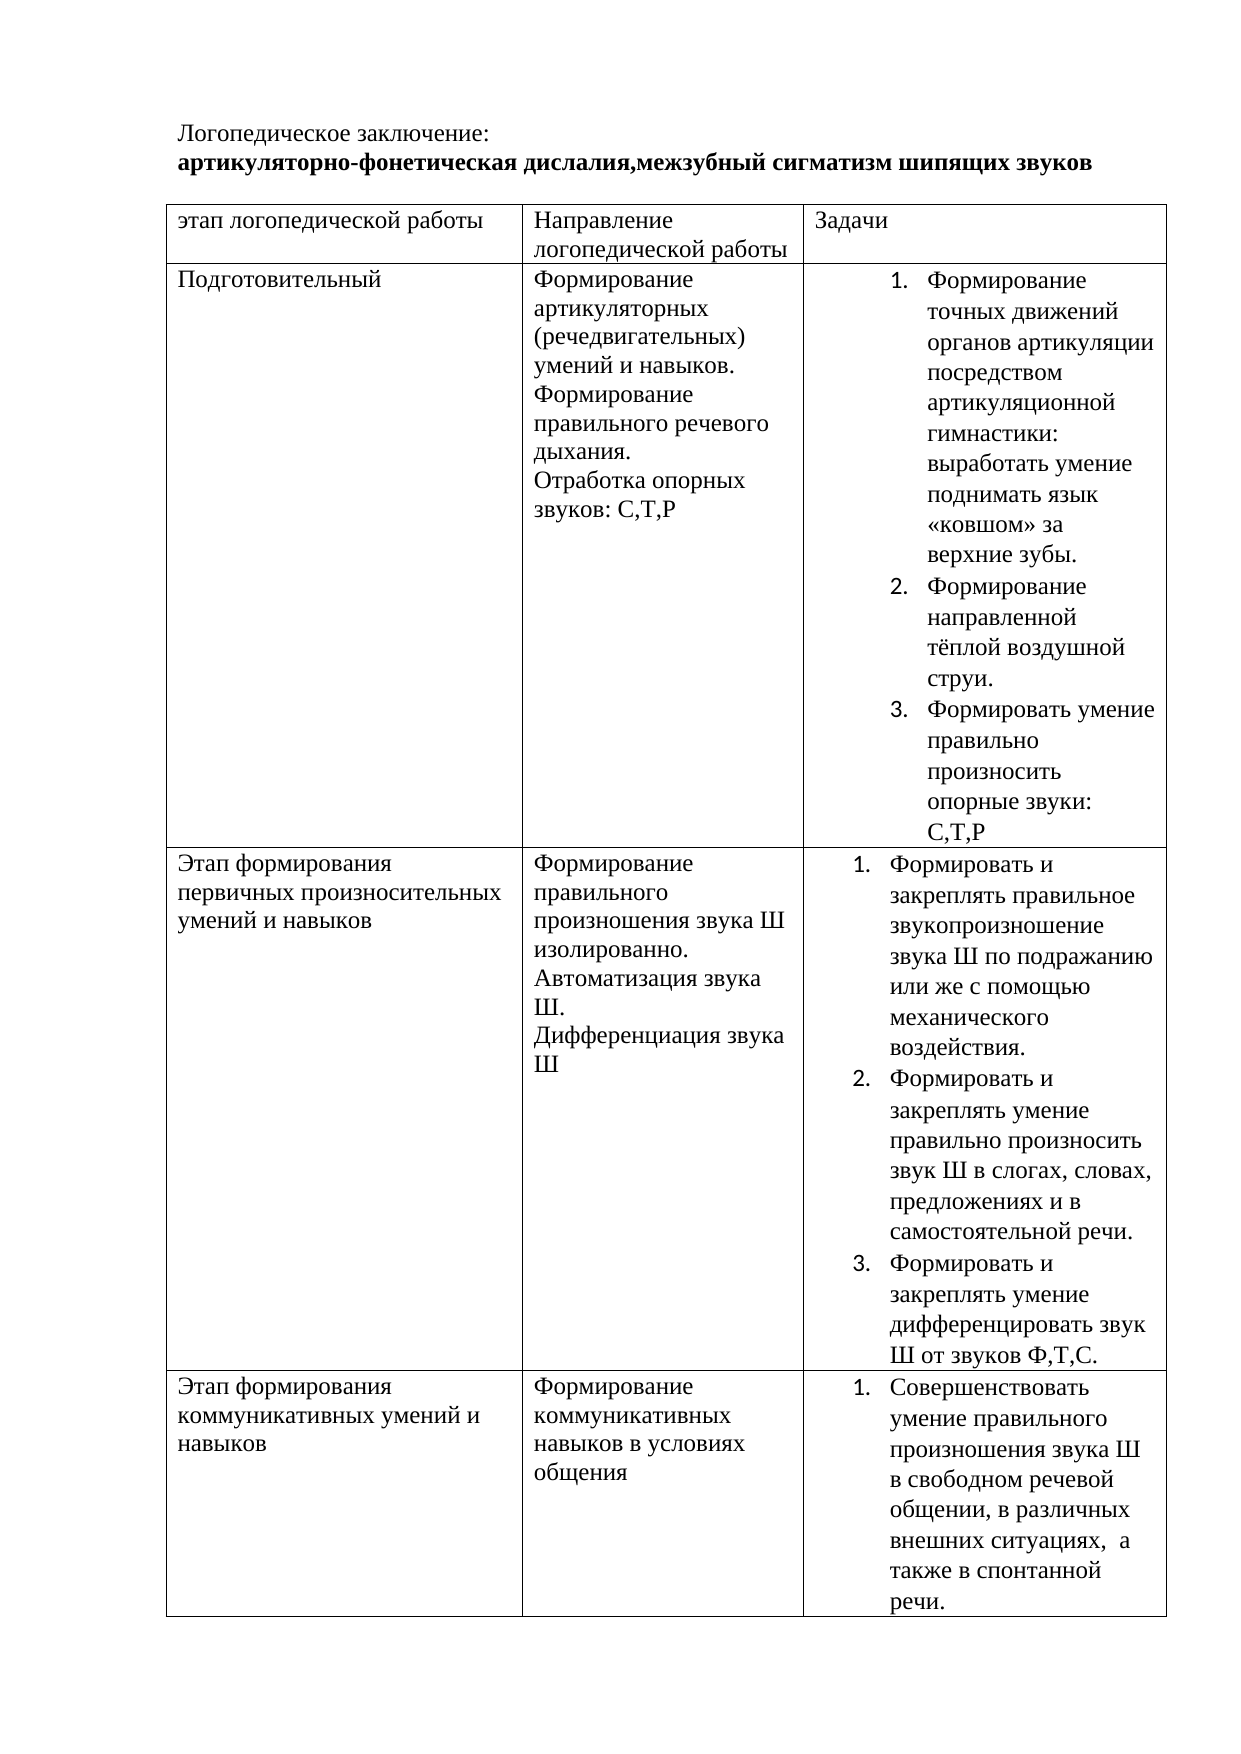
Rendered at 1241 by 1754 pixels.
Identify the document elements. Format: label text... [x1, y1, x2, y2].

table_cell Формировать и закреплять правильное звукопроизношение звука Ш по подражанию или же с помощью механического воздействия. Формировать и закреплять умение правильно произносить звук Ш в слогах, словах, предложениях и в самостоятельной речи. Формировать и закреплять умение дифференцировать звук Ш от звуков Ф,Т,С. [804, 848, 1166, 1370]
table_cell Формирование артикуляторных (речедвигательных) умений и навыков. Формирование правильного речевого дыхания. Отработка опорных звуков: С,Т,Р [523, 264, 803, 847]
table_header Задачи [804, 205, 1166, 263]
table_cell Формирование коммуникативных навыков в условиях общения [523, 1371, 803, 1616]
table_cell Этап формирования коммуникативных умений и навыков [167, 1371, 522, 1616]
table_header Направление логопедической работы [523, 205, 803, 263]
table_cell Совершенствовать умение правильного произношения звука Ш в свободном речевой общении, в различных внешних ситуациях, а также в спонтанной речи. [804, 1371, 1166, 1616]
table_cell Этап формирования первичных произносительных умений и навыков [167, 848, 522, 1370]
table_cell Формирование точных движений органов артикуляции посредством артикуляционной гимнастики: выработать умение поднимать язык «ковшом» за верхние зубы. Формирование направленной тёплой воздушной струи. Формировать умение правильно произносить опорные звуки: С,Т,Р [804, 264, 1166, 847]
table_header этап логопедической работы [167, 205, 522, 263]
text Логопедическое заключение: [177, 118, 1152, 147]
table_cell Формирование правильного произношения звука Ш изолированно. Автоматизация звука Ш. Дифференциация звука Ш [523, 848, 803, 1370]
text артикуляторно-фонетическая дислалия,межзубный сигматизм шипящих звуков [177, 147, 1152, 176]
table_cell Подготовительный [167, 264, 522, 847]
